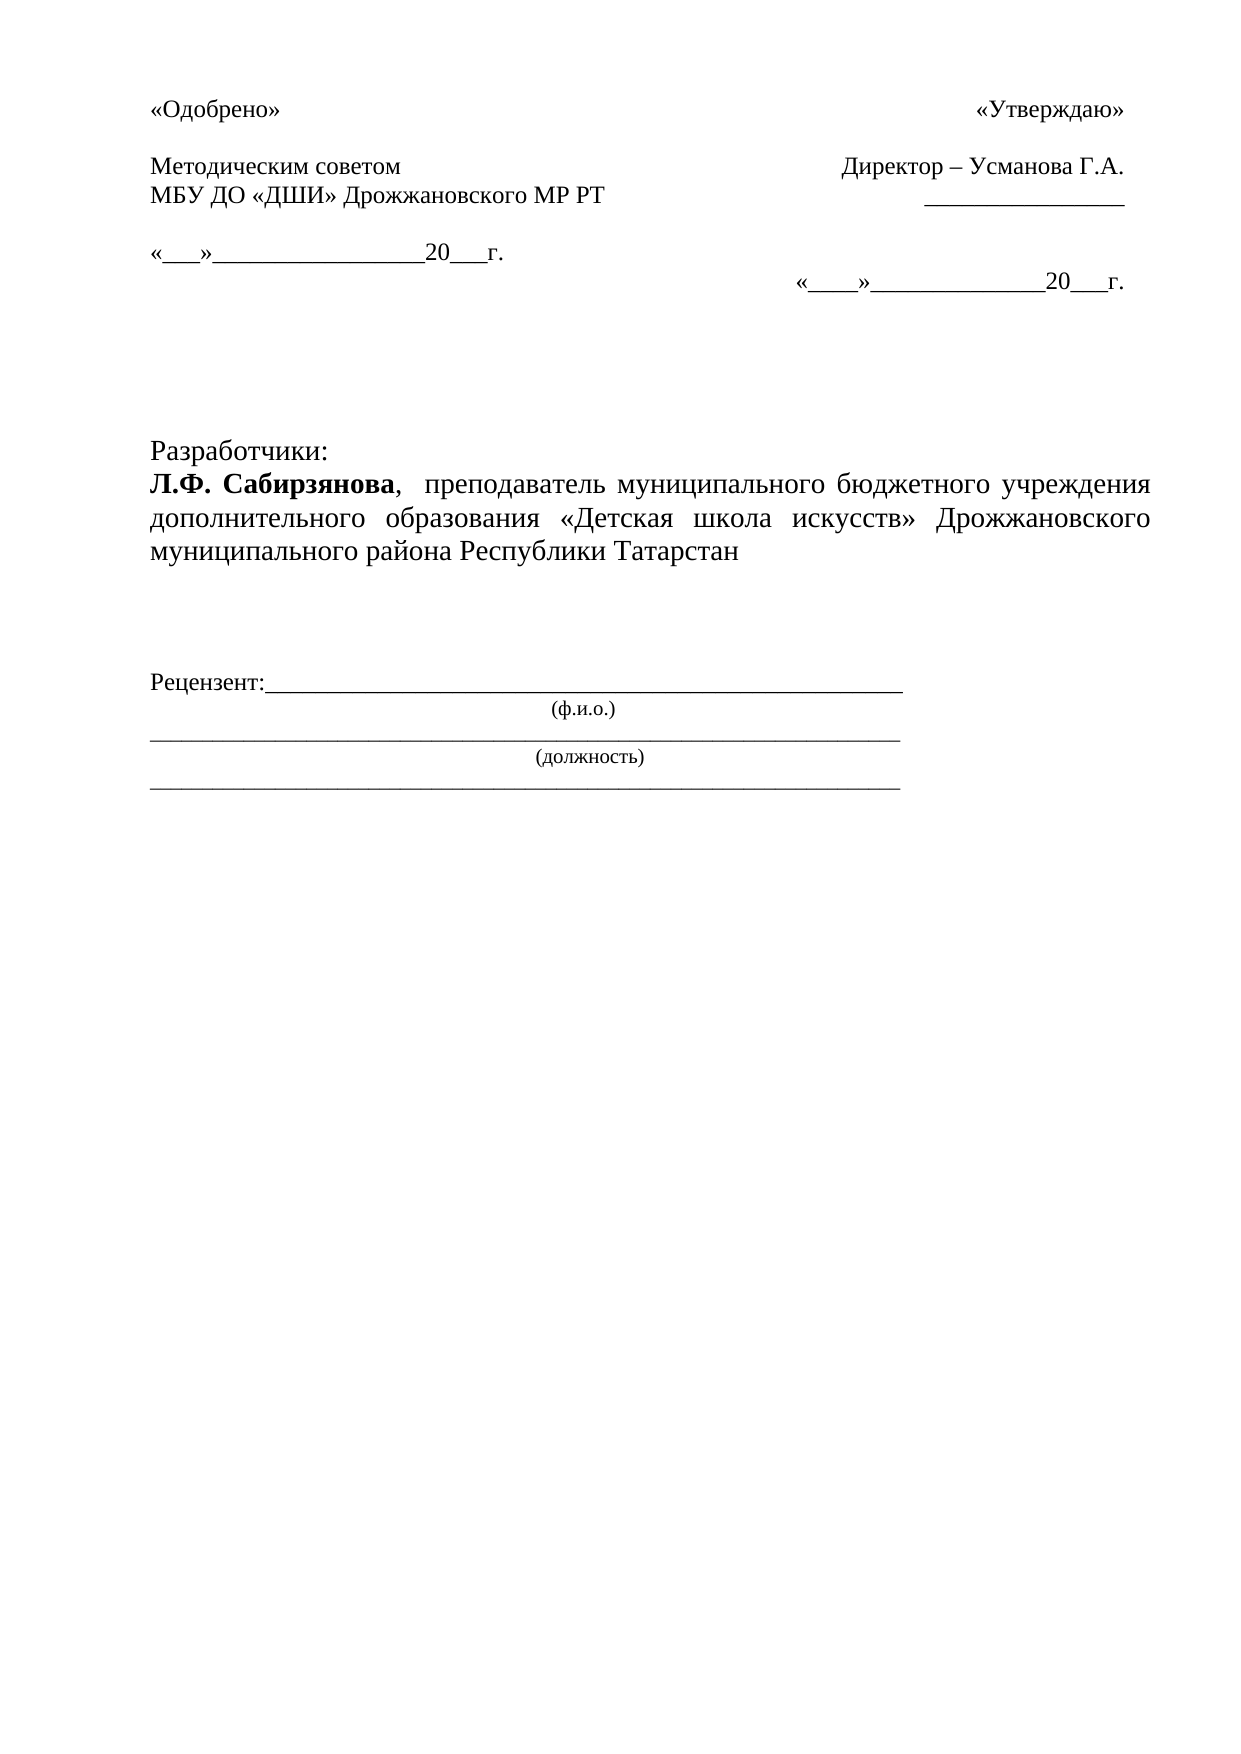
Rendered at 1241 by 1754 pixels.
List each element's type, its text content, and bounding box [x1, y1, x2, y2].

text (ф.и.о.) [150, 696, 1152, 720]
text (должность) [150, 744, 1152, 768]
text ________________________________________________________________________ [150, 720, 1152, 744]
table_header «Утверждаю» Директор – Усманова Г.А. ________________ «____»______________20___г. [638, 94, 1136, 298]
table_header «Одобрено» Методическим советом МБУ ДО «ДШИ» Дрожжановского МР РТ «___»_________________20___г. [139, 94, 638, 298]
text ________________________________________________________________________ [150, 768, 1152, 792]
text Разработчики: [150, 433, 1152, 466]
text Рецензент:___________________________________________________ [150, 667, 1152, 696]
text Л.Ф. Сабирзянова, преподаватель муниципального бюджетного учреждения дополнительного образования «Детская школа искусств» Дрожжановского муниципального района Республики Татарстан [150, 466, 1152, 567]
